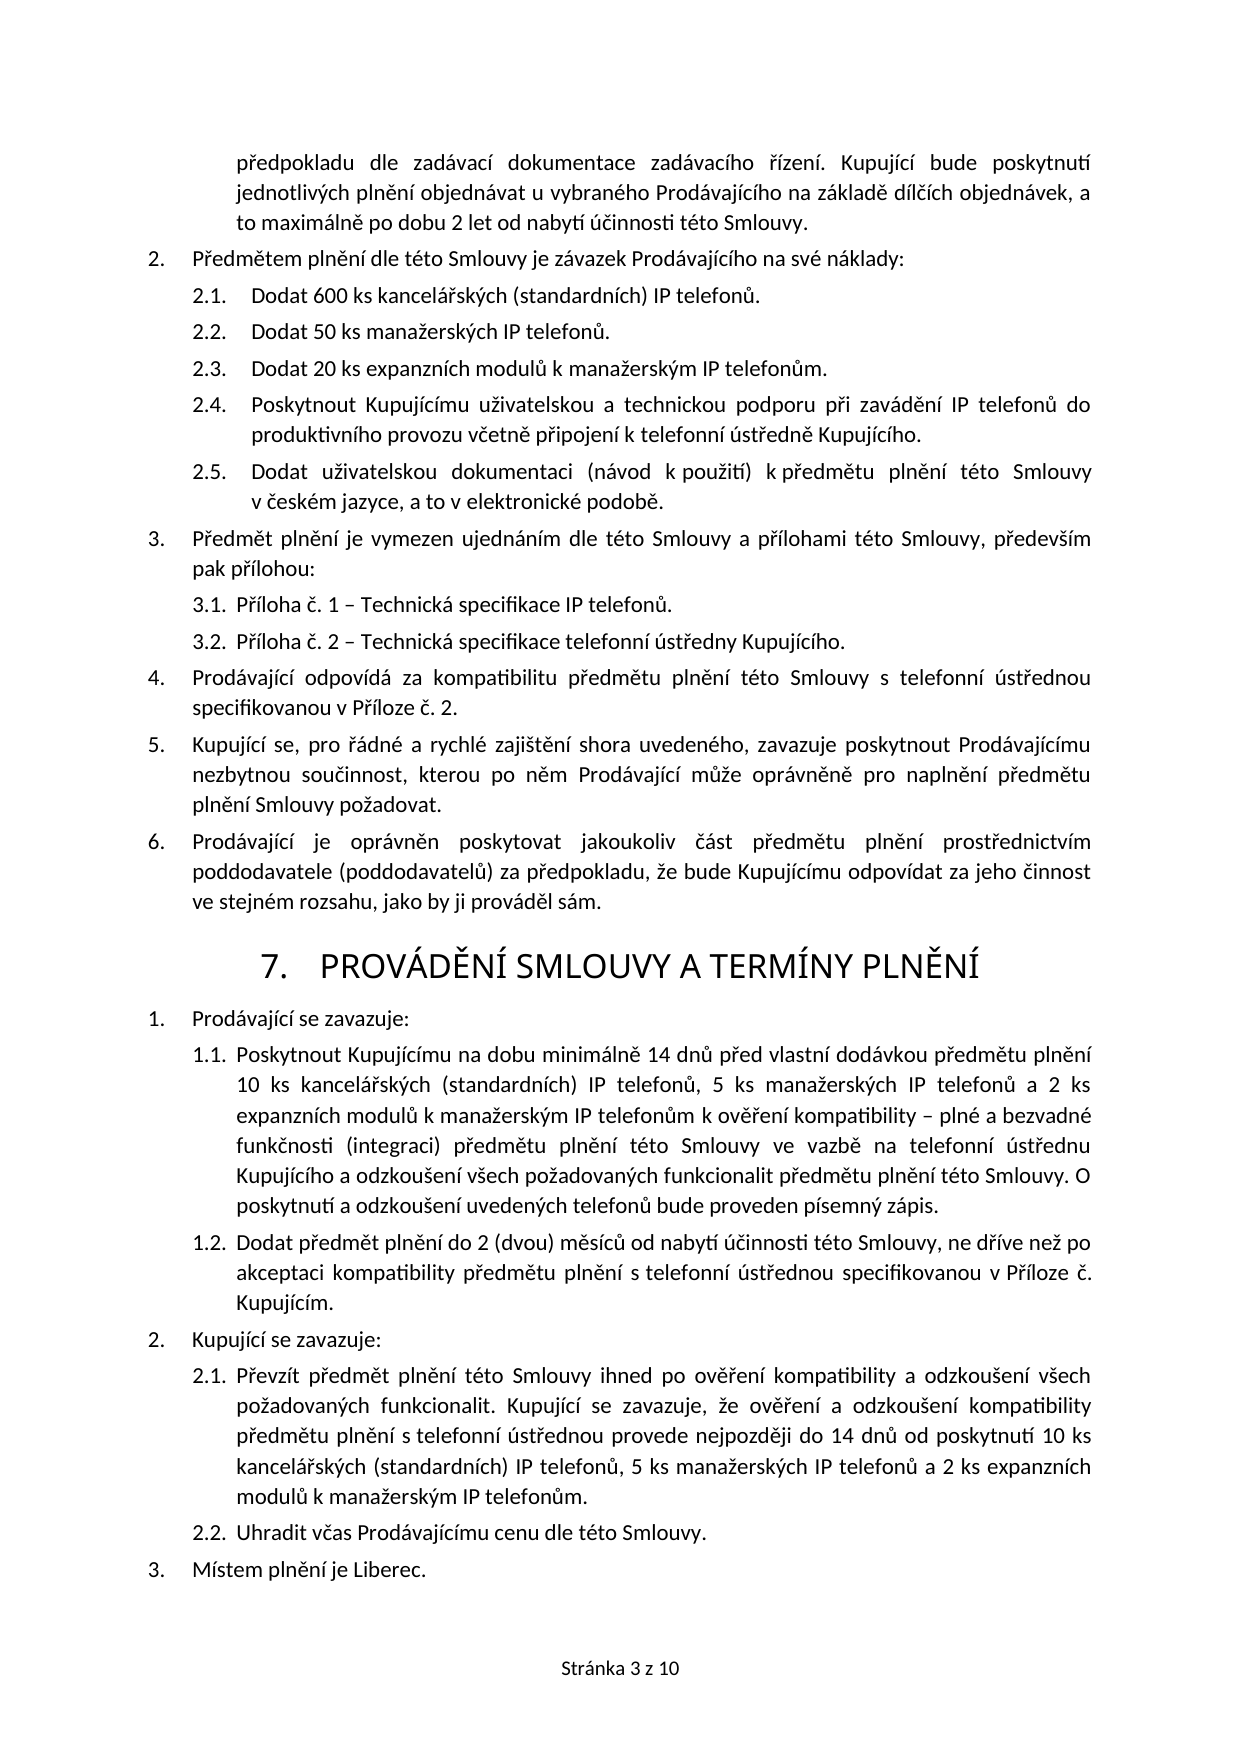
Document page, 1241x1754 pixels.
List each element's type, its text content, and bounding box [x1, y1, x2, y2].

list Dodat uživatelskou dokumentaci (návod k použití) k předmětu plnění této Smlouvy v českém jazyce, a to v elektronické podobě. [192, 457, 1093, 515]
list Prodávající se zavazuje: [148, 1004, 1093, 1032]
list Kupující se zavazuje: [148, 1325, 1093, 1353]
list Kupující se, pro řádné a rychlé zajištění shora uvedeného, zavazuje poskytnout Prodávajícímu nezbytnou součinnost, kterou po něm Prodávající může oprávněně pro naplnění předmětu plnění Smlouvy požadovat. [148, 730, 1093, 818]
list Poskytnout Kupujícímu na dobu minimálně 14 dnů před vlastní dodávkou předmětu plnění 10 ks kancelářských (standardních) IP telefonů, 5 ks manažerských IP telefonů a 2 ks expanzních modulů k manažerským IP telefonům k ověření kompatibility – plné a bezvadné funkčnosti (integraci) předmětu plnění této Smlouvy ve vazbě na telefonní ústřednu Kupujícího a odzkoušení všech požadovaných funkcionalit předmětu plnění této Smlouvy. O poskytnutí a odzkoušení uvedených telefonů bude proveden písemný zápis. [192, 1040, 1093, 1219]
list Dodat 20 ks expanzních modulů k manažerským IP telefonům. [192, 354, 1093, 382]
list Poskytnout Kupujícímu uživatelskou a technickou podporu při zavádění IP telefonů do produktivního provozu včetně připojení k telefonní ústředně Kupujícího. [192, 390, 1093, 448]
list Dodat 50 ks manažerských IP telefonů. [192, 317, 1093, 345]
list Dodat 600 ks kancelářských (standardních) IP telefonů. [192, 281, 1093, 309]
list Místem plnění je Liberec. [148, 1555, 1093, 1583]
list Prodávající odpovídá za kompatibilitu předmětu plnění této Smlouvy s telefonní ústřednou specifikovanou v Příloze č. 2. [148, 663, 1093, 721]
list Předmětem plnění dle této Smlouvy je závazek Prodávajícího na své náklady: [148, 244, 1093, 272]
list Převzít předmět plnění této Smlouvy ihned po ověření kompatibility a odzkoušení všech požadovaných funkcionalit. Kupující se zavazuje, že ověření a odzkoušení kompatibility předmětu plnění s telefonní ústřednou provede nejpozději do 14 dnů od poskytnutí 10 ks kancelářských (standardních) IP telefonů, 5 ks manažerských IP telefonů a 2 ks expanzních modulů k manažerským IP telefonům. [192, 1361, 1093, 1510]
list Uhradit včas Prodávajícímu cenu dle této Smlouvy. [192, 1518, 1093, 1546]
list Předmět plnění je vymezen ujednáním dle této Smlouvy a přílohami této Smlouvy, především pak přílohou: [148, 524, 1093, 582]
list Dodat předmět plnění do 2 (dvou) měsíců od nabytí účinnosti této Smlouvy, ne dříve než po akceptaci kompatibility předmětu plnění s telefonní ústřednou specifikovanou v Příloze č. Kupujícím. [192, 1228, 1093, 1316]
list Příloha č. 2 – Technická specifikace telefonní ústředny Kupujícího. [192, 627, 1093, 655]
subtitle Provádění smlouvy a termíny plnění [148, 942, 1093, 988]
list Příloha č. 1 – Technická specifikace IP telefonů. [192, 590, 1093, 618]
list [192, 148, 1093, 236]
list Prodávající je oprávněn poskytovat jakoukoliv část předmětu plnění prostřednictvím poddodavatele (poddodavatelů) za předpokladu, že bude Kupujícímu odpovídat za jeho činnost ve stejném rozsahu, jako by ji prováděl sám. [148, 827, 1093, 915]
